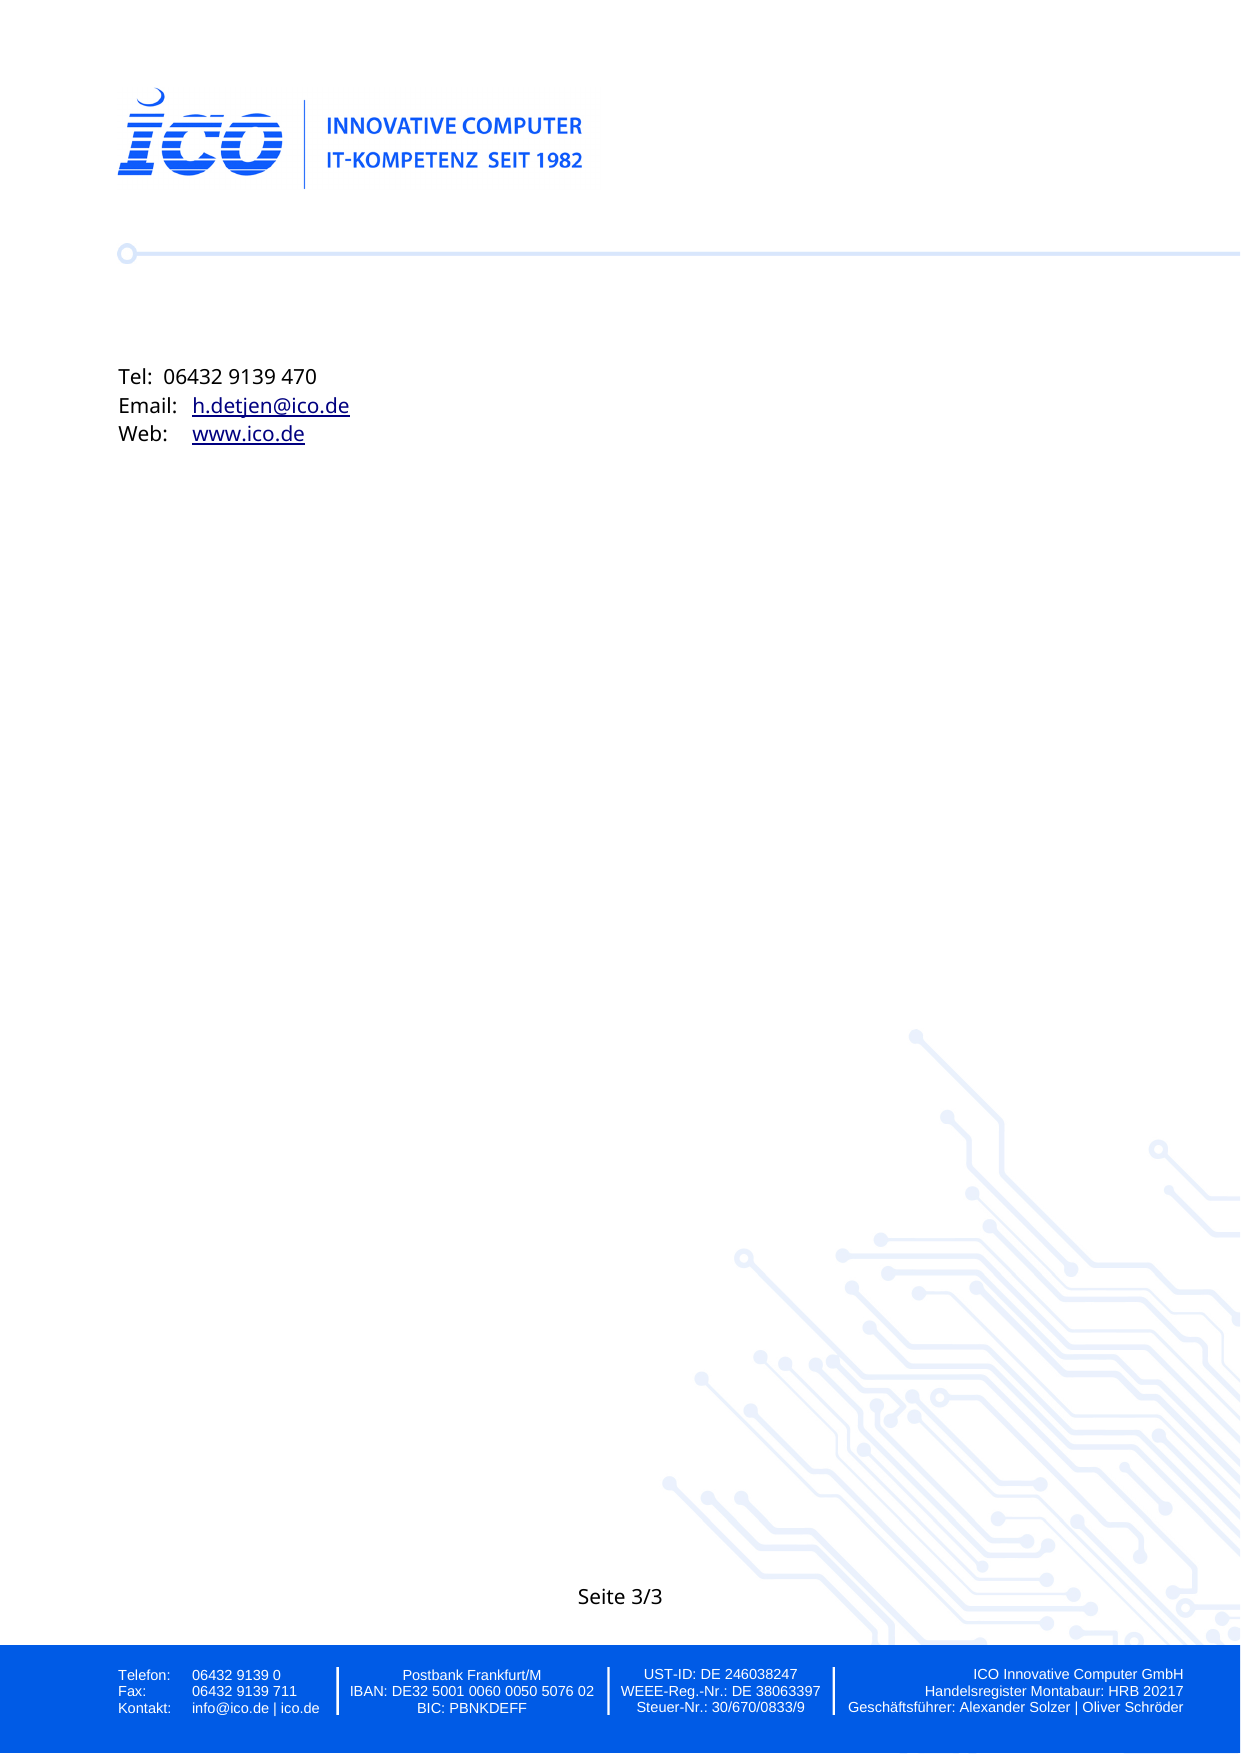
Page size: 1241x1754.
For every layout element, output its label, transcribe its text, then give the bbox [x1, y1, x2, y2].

picture [111, 243, 1241, 264]
picture [117, 87, 601, 190]
text Web: www.ico.de [118, 419, 1122, 448]
text Tel: 06432 9139 470 [118, 362, 1122, 391]
picture [0, 1028, 1241, 1754]
text Email: h.detjen@ico.de [118, 391, 1122, 419]
